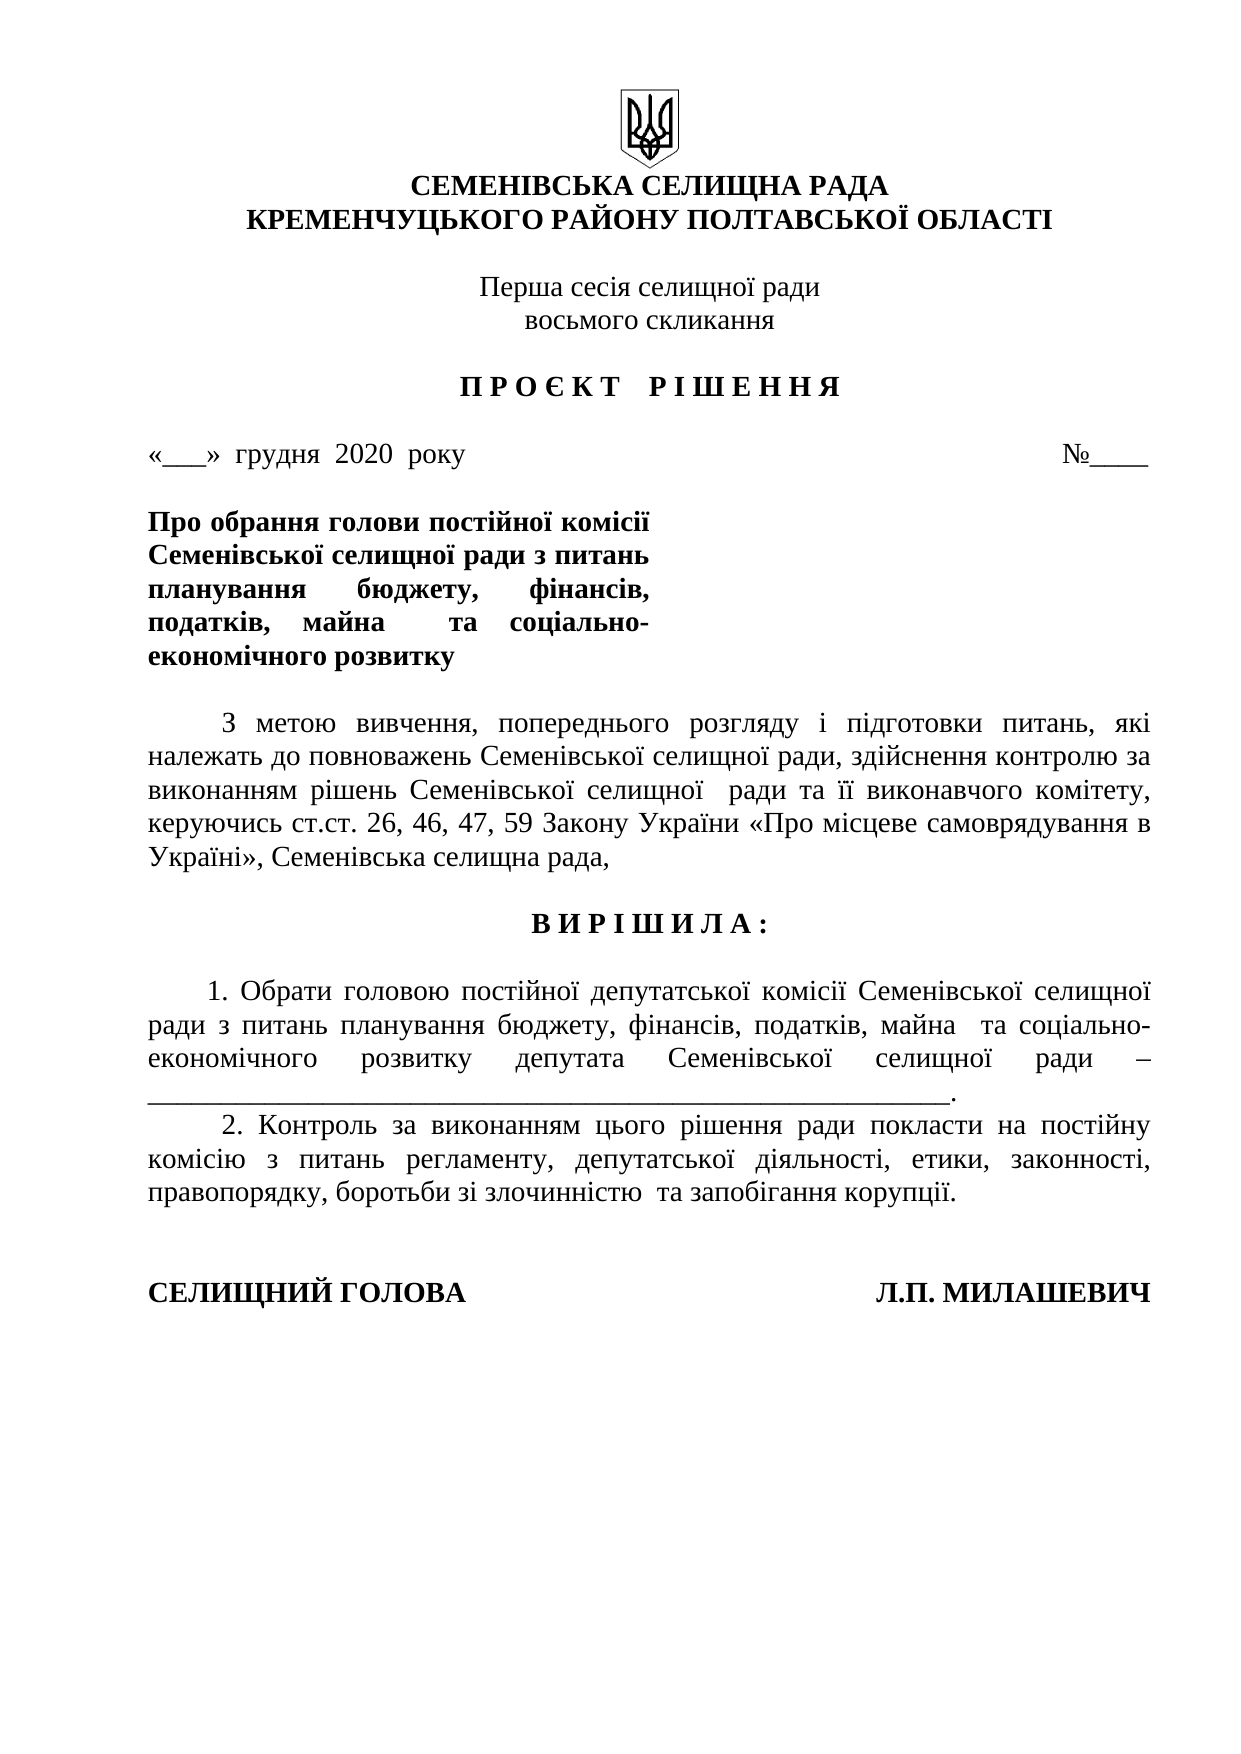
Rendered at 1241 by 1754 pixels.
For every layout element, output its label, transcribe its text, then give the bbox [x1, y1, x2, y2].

text П Р О Є К Т Р І Ш Е Н Н Я [148, 369, 1152, 403]
text «___» грудня 2020 року №____ [148, 437, 1152, 470]
text СЕЛИЩНИЙ ГОЛОВА Л.П. МИЛАШЕВИЧ [148, 1275, 1152, 1309]
text КРЕМЕНЧУЦЬКОГО РАЙОНУ ПОЛТАВСЬКОЇ ОБЛАСТІ [148, 202, 1152, 235]
picture [619, 88, 680, 169]
text Перша сесія селищної ради [148, 269, 1152, 302]
text З метою вивчення, попереднього розгляду і підготовки питань, які належать до повноважень Семенівської селищної ради, здійснення контролю за виконанням рішень Семенівської селищної ради та її виконавчого комітету, керуючись ст.ст. 26, 46, 47, 59 Закону України «Про місцеве самоврядування в Україні», Семенівська селищна рада, [148, 705, 1152, 873]
text восьмого скликання [148, 302, 1152, 336]
text 2. Контроль за виконанням цього рішення ради покласти на постійну комісію з питань регламенту, депутатської діяльності, етики, законності, правопорядку, боротьби зі злочинністю та запобігання корупції. [148, 1107, 1152, 1208]
text Про обрання голови постійної комісії Семенівської селищної ради з питань планування бюджету, фінансів, податків, майна та соціально-економічного розвитку [148, 504, 650, 671]
text СЕМЕНІВСЬКА СЕЛИЩНА РАДА [148, 168, 1152, 202]
text В И Р І Ш И Л А : [148, 906, 1152, 940]
text 1. Обрати головою постійної депутатської комісії Семенівської селищної ради з питань планування бюджету, фінансів, податків, майна та соціально-економічного розвитку депутата Семенівської селищної ради – _______________________________________________________. [148, 973, 1152, 1107]
